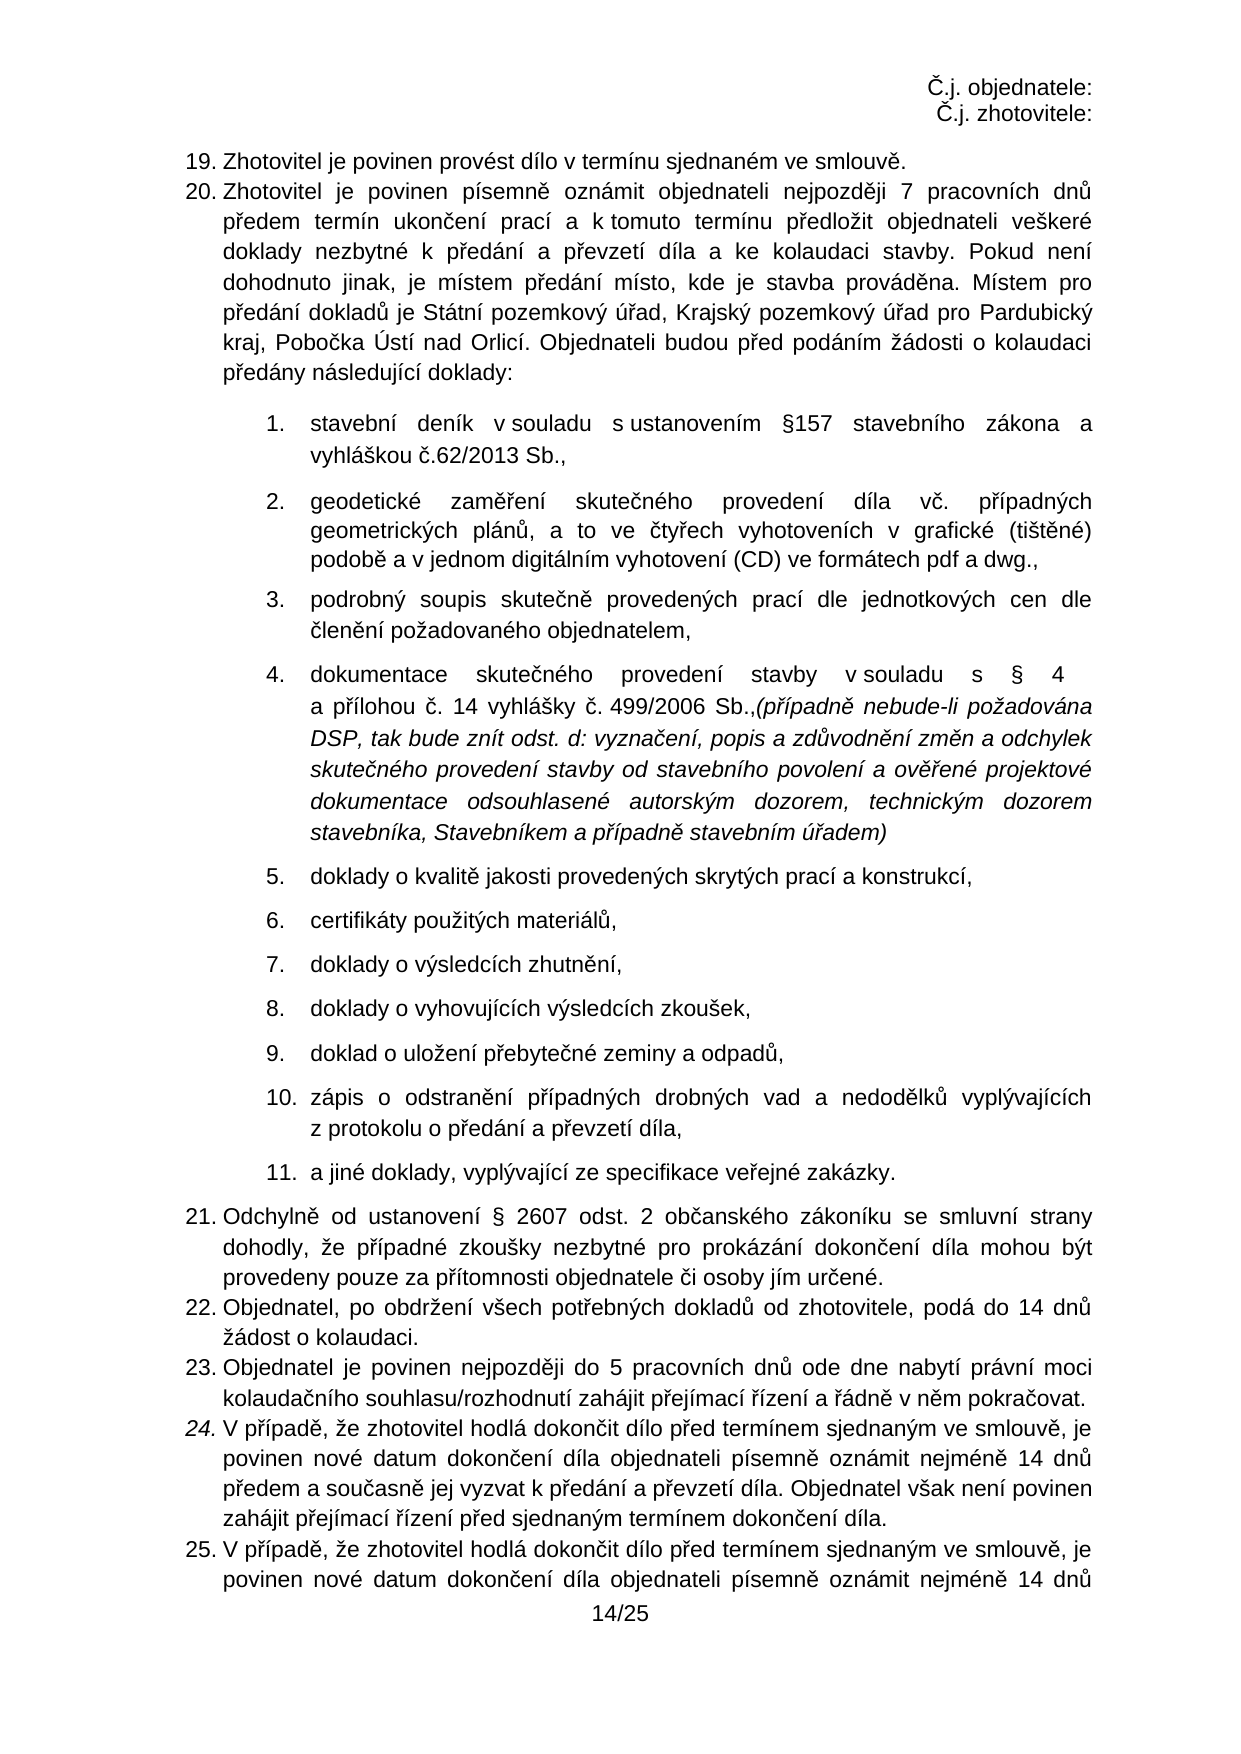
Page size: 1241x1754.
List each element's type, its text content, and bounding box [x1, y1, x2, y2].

list Objednatel, po obdržení všech potřebných dokladů od zhotovitele, podá do 14 dnů žádost o kolaudaci. [185, 1294, 1093, 1350]
list certifikáty použitých materiálů, [266, 907, 1093, 934]
list doklad o uložení přebytečné zeminy a odpadů, [266, 1039, 1093, 1066]
list Zhotovitel je povinen provést dílo v termínu sjednaném ve smlouvě. [185, 148, 1093, 174]
list Zhotovitel je povinen písemně oznámit objednateli nejpozději 7 pracovních dnů předem termín ukončení prací a k tomuto termínu předložit objednateli veškeré doklady nezbytné k předání a převzetí díla a ke kolaudaci stavby. Pokud není dohodnuto jinak, je místem předání místo, kde je stavba prováděna. Místem pro předání dokladů je Státní pozemkový úřad, Krajský pozemkový úřad pro Pardubický kraj, Pobočka Ústí nad Orlicí. Objednateli budou před podáním žádosti o kolaudaci předány následující doklady: [185, 178, 1093, 385]
list Objednatel je povinen nejpozději do 5 pracovních dnů ode dne nabytí právní moci kolaudačního souhlasu/rozhodnutí zahájit přejímací řízení a řádně v něm pokračovat. [185, 1354, 1093, 1411]
list stavební deník v souladu s ustanovením §157 stavebního zákona a vyhláškou č.62/2013 Sb., [266, 410, 1093, 468]
list doklady o výsledcích zhutnění, [266, 951, 1093, 978]
list doklady o kvalitě jakosti provedených skrytých prací a konstrukcí, [266, 863, 1093, 889]
list Odchylně od ustanovení § 2607 odst. 2 občanského zákoníku se smluvní strany dohodly, že případné zkoušky nezbytné pro prokázání dokončení díla mohou být provedeny pouze za přítomnosti objednatele či osoby jím určené. [185, 1203, 1093, 1290]
list geodetické zaměření skutečného provedení díla vč. případných geometrických plánů, a to ve čtyřech vyhotoveních v grafické (tištěné) podobě a v jednom digitálním vyhotovení (CD) ve formátech pdf a dwg., [266, 486, 1093, 573]
list podrobný soupis skutečně provedených prací dle jednotkových cen dle členění požadovaného objednatelem, [266, 586, 1093, 644]
list zápis o odstranění případných drobných vad a nedodělků vyplývajících z protokolu o předání a převzetí díla, [266, 1083, 1093, 1141]
list a jiné doklady, vyplývající ze specifikace veřejné zakázky. [266, 1159, 1093, 1186]
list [185, 1536, 1093, 1592]
list doklady o vyhovujících výsledcích zkoušek, [266, 995, 1093, 1022]
list dokumentace skutečného provedení stavby v souladu s § 4 a přílohou č. 14 vyhlášky č. 499/2006 Sb.,(případně nebude-li požadována DSP, tak bude znít odst. d: vyznačení, popis a zdůvodnění změn a odchylek skutečného provedení stavby od stavebního povolení a ověřené projektové dokumentace odsouhlasené autorským dozorem, technickým dozorem stavebníka, Stavebníkem a případně stavebním úřadem) [266, 661, 1093, 846]
list V případě, že zhotovitel hodlá dokončit dílo před termínem sjednaným ve smlouvě, je povinen nové datum dokončení díla objednateli písemně oznámit nejméně 14 dnů předem a současně jej vyzvat k předání a převzetí díla. Objednatel však není povinen zahájit přejímací řízení před sjednaným termínem dokončení díla. [185, 1415, 1093, 1532]
